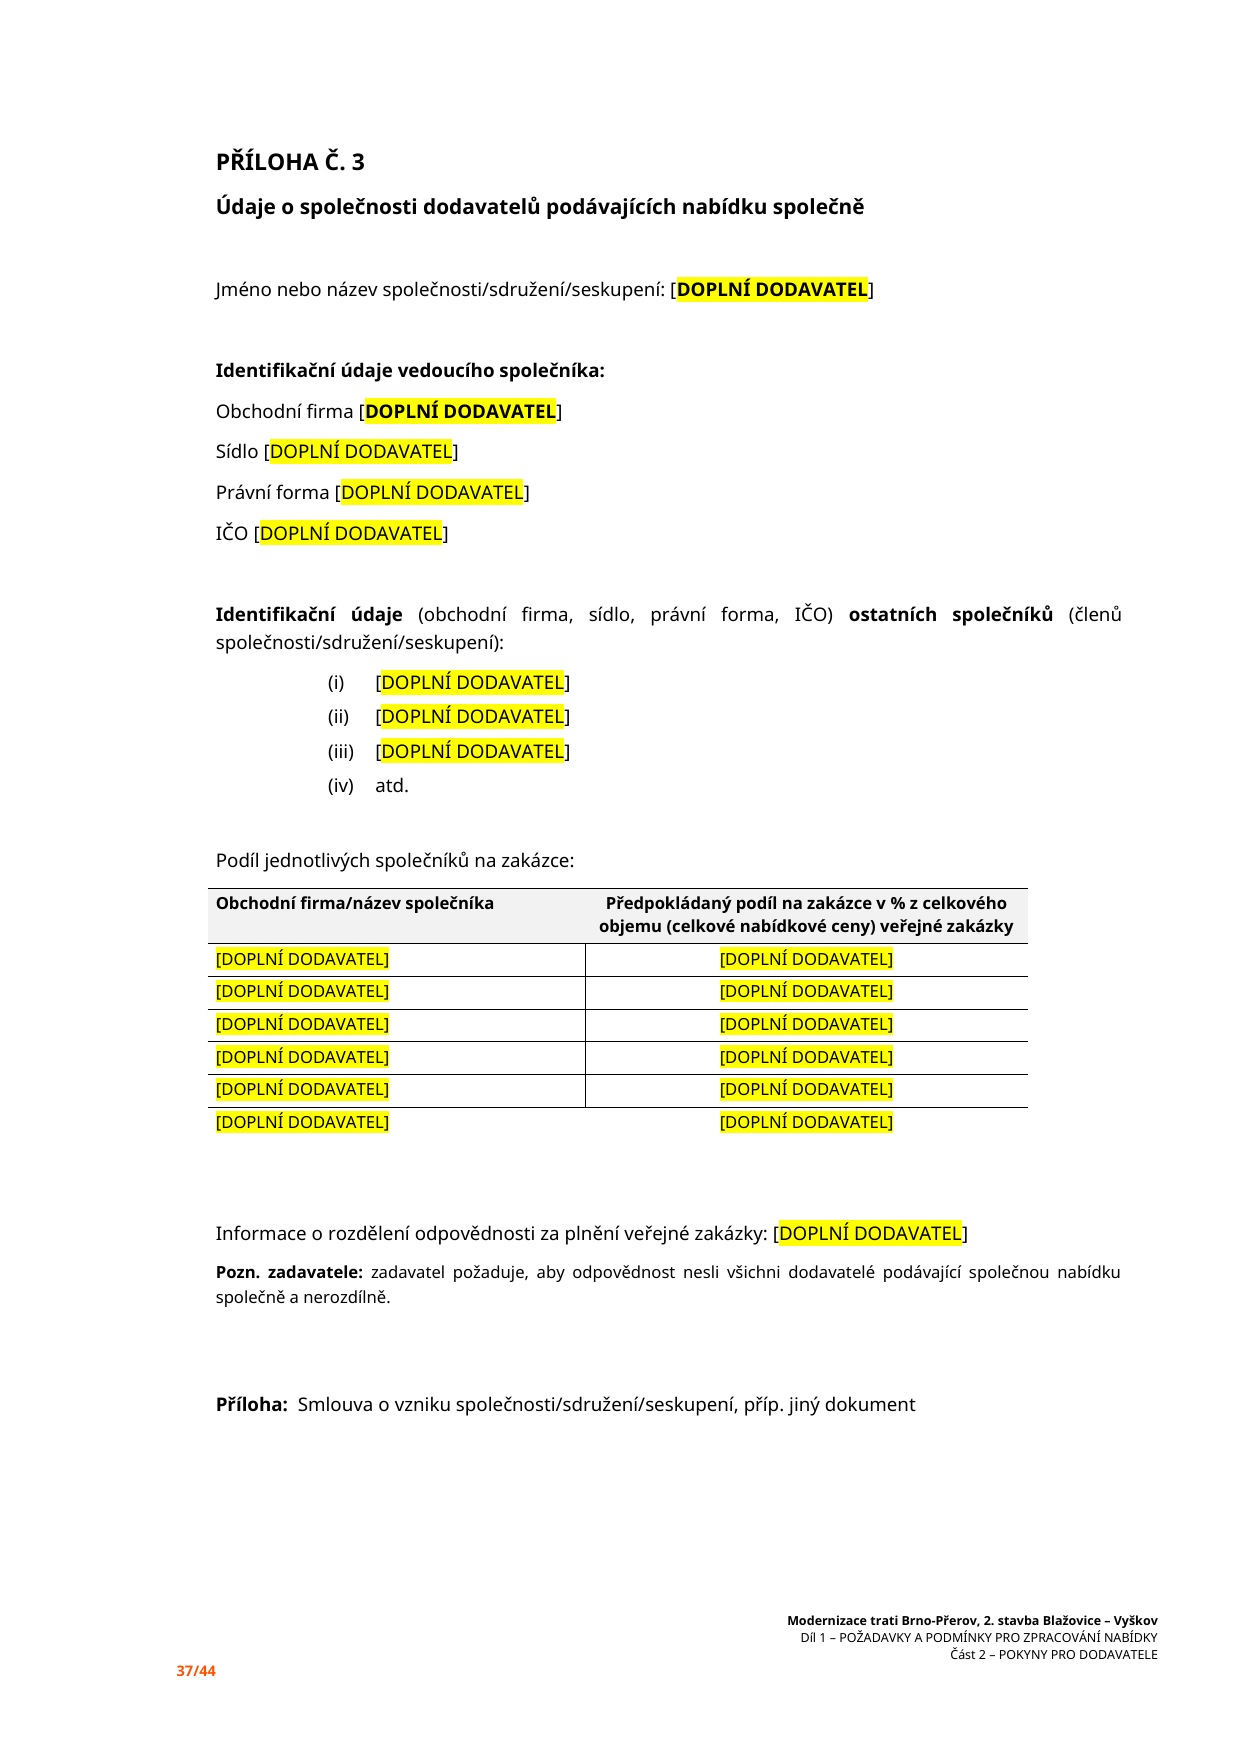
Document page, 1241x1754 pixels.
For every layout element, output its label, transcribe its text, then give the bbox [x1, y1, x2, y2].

table_cell [DOPLNÍ DODAVATEL] [208, 1075, 585, 1107]
text Právní forma [DOPLNÍ DODAVATEL] [216, 479, 341, 505]
text Obchodní firma [DOPLNÍ DODAVATEL] [216, 398, 365, 424]
text Příloha: Smlouva o vzniku společnosti/sdružení/seskupení, příp. jiný dokument [216, 1392, 1122, 1417]
table_cell [DOPLNÍ DODAVATEL] [586, 1010, 1028, 1041]
text Identifikační údaje vedoucího společníka: [216, 358, 1122, 383]
text atd. [328, 772, 1122, 798]
text Informace o rozdělení odpovědnosti za plnění veřejné zakázky: [DOPLNÍ DODAVATEL] [216, 1220, 779, 1246]
table_cell [DOPLNÍ DODAVATEL] [208, 977, 585, 1008]
table_cell [DOPLNÍ DODAVATEL] [208, 944, 585, 976]
text IČO [DOPLNÍ DODAVATEL] [442, 520, 1122, 545]
table_cell [DOPLNÍ DODAVATEL] [586, 977, 1028, 1008]
text Sídlo [DOPLNÍ DODAVATEL] [452, 439, 1122, 464]
table_cell [DOPLNÍ DODAVATEL] [585, 1108, 1028, 1139]
text Právní forma [DOPLNÍ DODAVATEL] [523, 479, 1122, 505]
table_header Obchodní firma/název společníka [208, 889, 585, 943]
text Jméno nebo název společnosti/sdružení/seskupení: [DOPLNÍ DODAVATEL] [216, 277, 677, 302]
text Údaje o společnosti dodavatelů podávajících nabídku společně [216, 192, 1122, 221]
text [DOPLNÍ DODAVATEL] [328, 738, 381, 763]
text Identifikační údaje (obchodní firma, sídlo, právní forma, IČO) ostatních společníků (členů společnosti/sdružení/seskupení): [216, 601, 1122, 654]
table_cell [DOPLNÍ DODAVATEL] [208, 1010, 585, 1041]
table_cell [DOPLNÍ DODAVATEL] [208, 1042, 585, 1074]
text Pozn. zadavatele: zadavatel požaduje, aby odpovědnost nesli všichni dodavatelé podávající společnou nabídku společně a nerozdílně. [216, 1261, 1122, 1308]
text Příloha č. 3 [216, 146, 1122, 177]
text Podíl jednotlivých společníků na zakázce: [216, 847, 1122, 873]
text [DOPLNÍ DODAVATEL] [564, 704, 1122, 729]
text Obchodní firma [DOPLNÍ DODAVATEL] [556, 398, 1122, 424]
text [DOPLNÍ DODAVATEL] [328, 704, 381, 729]
table_cell [DOPLNÍ DODAVATEL] [586, 1075, 1028, 1107]
text Jméno nebo název společnosti/sdružení/seskupení: [DOPLNÍ DODAVATEL] [868, 277, 1122, 302]
table_cell [DOPLNÍ DODAVATEL] [586, 1042, 1028, 1074]
table_header Předpokládaný podíl na zakázce v % z celkového objemu (celkové nabídkové ceny) veřejné zakázky [585, 889, 1028, 943]
table_cell [DOPLNÍ DODAVATEL] [586, 944, 1028, 976]
text [DOPLNÍ DODAVATEL] [564, 738, 1122, 763]
table_cell [DOPLNÍ DODAVATEL] [208, 1108, 585, 1139]
text [DOPLNÍ DODAVATEL] [328, 669, 1122, 695]
